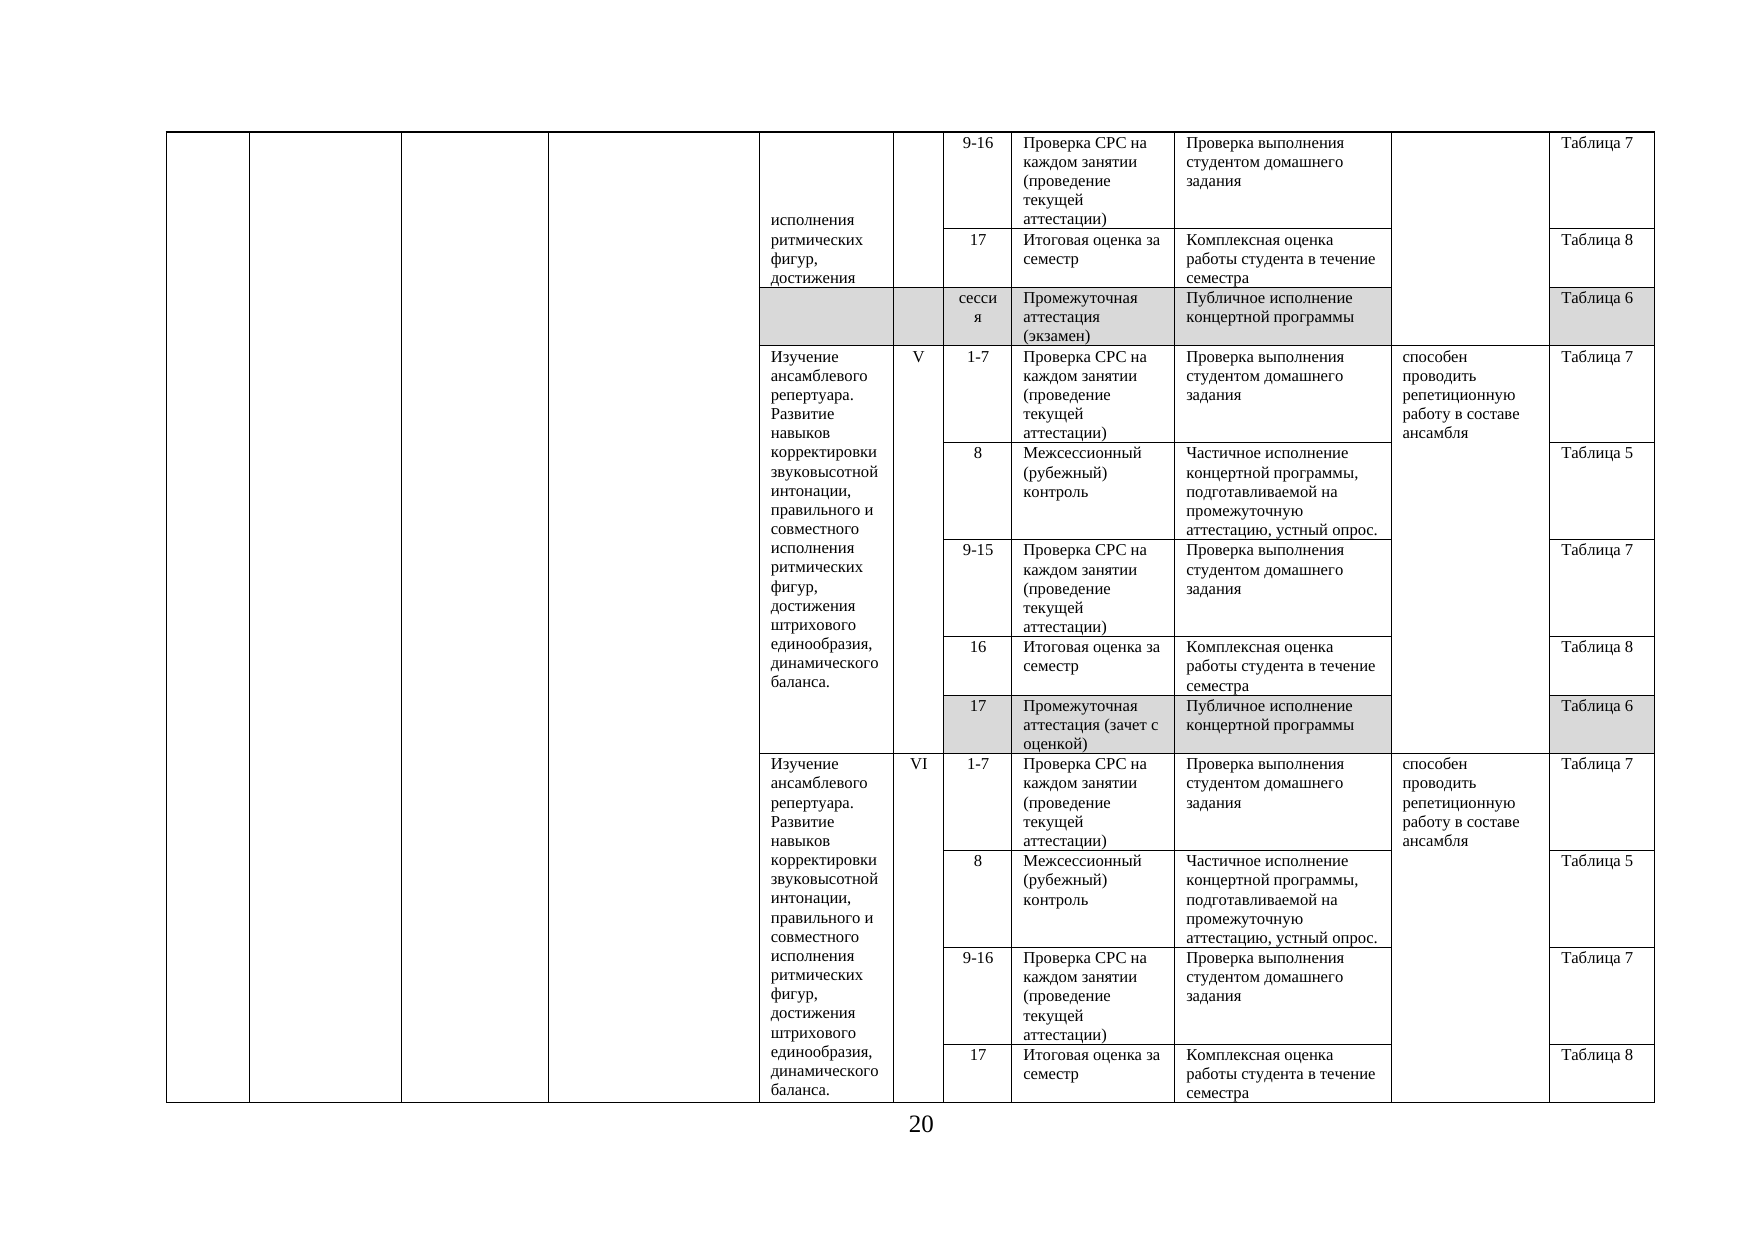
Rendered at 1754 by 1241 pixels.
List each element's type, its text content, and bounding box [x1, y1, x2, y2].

table_cell Таблица 7 [1550, 948, 1654, 1044]
table_cell Таблица 5 [1550, 851, 1654, 947]
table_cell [1012, 133, 1174, 228]
table_cell Таблица 6 [1550, 288, 1654, 345]
table_cell сессия [944, 288, 1011, 345]
table_cell Межсессионный (рубежный) контроль [1012, 851, 1174, 947]
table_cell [1012, 948, 1174, 1044]
table_cell Таблица 7 [1550, 754, 1654, 850]
table_cell Проверка СРС на каждом занятии (проведение текущей аттестации) [1012, 346, 1174, 442]
table_cell Частичное исполнение концертной программы, подготавливаемой на промежуточную аттестацию, устный опрос. [1175, 443, 1391, 539]
table_cell Таблица 8 [1550, 229, 1654, 287]
table_cell V [894, 346, 943, 753]
table_cell Таблица 5 [1550, 443, 1654, 539]
table_cell Публичное исполнение концертной программы [1175, 288, 1391, 345]
table_cell 8 [944, 851, 1011, 947]
table_cell 17 [944, 1045, 1011, 1102]
table_cell Таблица 8 [1550, 1045, 1654, 1102]
table_cell Проверка выполнения студентом домашнего задания [1175, 754, 1391, 850]
table_cell 1-7 [944, 754, 1011, 850]
table_cell 16 [944, 637, 1011, 694]
table_cell Проверка выполнения студентом домашнего задания [1175, 540, 1391, 636]
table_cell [1175, 948, 1391, 1044]
table_cell Промежуточная аттестация (экзамен) [1012, 288, 1174, 345]
table_cell Таблица 7 [1550, 540, 1654, 636]
table_cell 1-7 [944, 346, 1011, 442]
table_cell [1175, 133, 1391, 228]
table_cell Таблица 6 [1550, 696, 1654, 753]
table_cell 9-16 [944, 133, 1011, 228]
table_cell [760, 754, 893, 1102]
table_cell Таблица 8 [1550, 637, 1654, 694]
table_cell Межсессионный (рубежный) контроль [1012, 443, 1174, 539]
table_cell 9-15 [944, 540, 1011, 636]
table_cell Проверка СРС на каждом занятии (проведение текущей аттестации) [1012, 540, 1174, 636]
table_cell Комплексная оценка работы студента в течение семестра [1175, 229, 1391, 287]
table_cell 9-16 [944, 948, 1011, 1044]
table_cell способен проводить репетиционную работу в составе ансамбля [1392, 346, 1549, 753]
table_cell Промежуточная аттестация (зачет с оценкой) [1012, 696, 1174, 753]
table_cell Таблица 7 [1550, 133, 1654, 228]
table_cell Публичное исполнение концертной программы [1175, 696, 1391, 753]
table_cell Итоговая оценка за семестр [1012, 637, 1174, 694]
table_cell [894, 288, 943, 345]
table_cell Комплексная оценка работы студента в течение семестра [1175, 1045, 1391, 1102]
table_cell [1392, 754, 1549, 1102]
table_cell 8 [944, 443, 1011, 539]
table_cell Итоговая оценка за семестр [1012, 1045, 1174, 1102]
table_cell Комплексная оценка работы студента в течение семестра [1175, 637, 1391, 694]
table_cell 17 [944, 229, 1011, 287]
table_cell Частичное исполнение концертной программы, подготавливаемой на промежуточную аттестацию, устный опрос. [1175, 851, 1391, 947]
table_cell VI [894, 754, 943, 1102]
table_cell Таблица 7 [1550, 346, 1654, 442]
table_cell Итоговая оценка за семестр [1012, 229, 1174, 287]
table_cell Проверка выполнения студентом домашнего задания [1175, 346, 1391, 442]
table_cell Проверка СРС на каждом занятии (проведение текущей аттестации) [1012, 754, 1174, 850]
table_cell 17 [944, 696, 1011, 753]
table_cell [760, 288, 893, 345]
